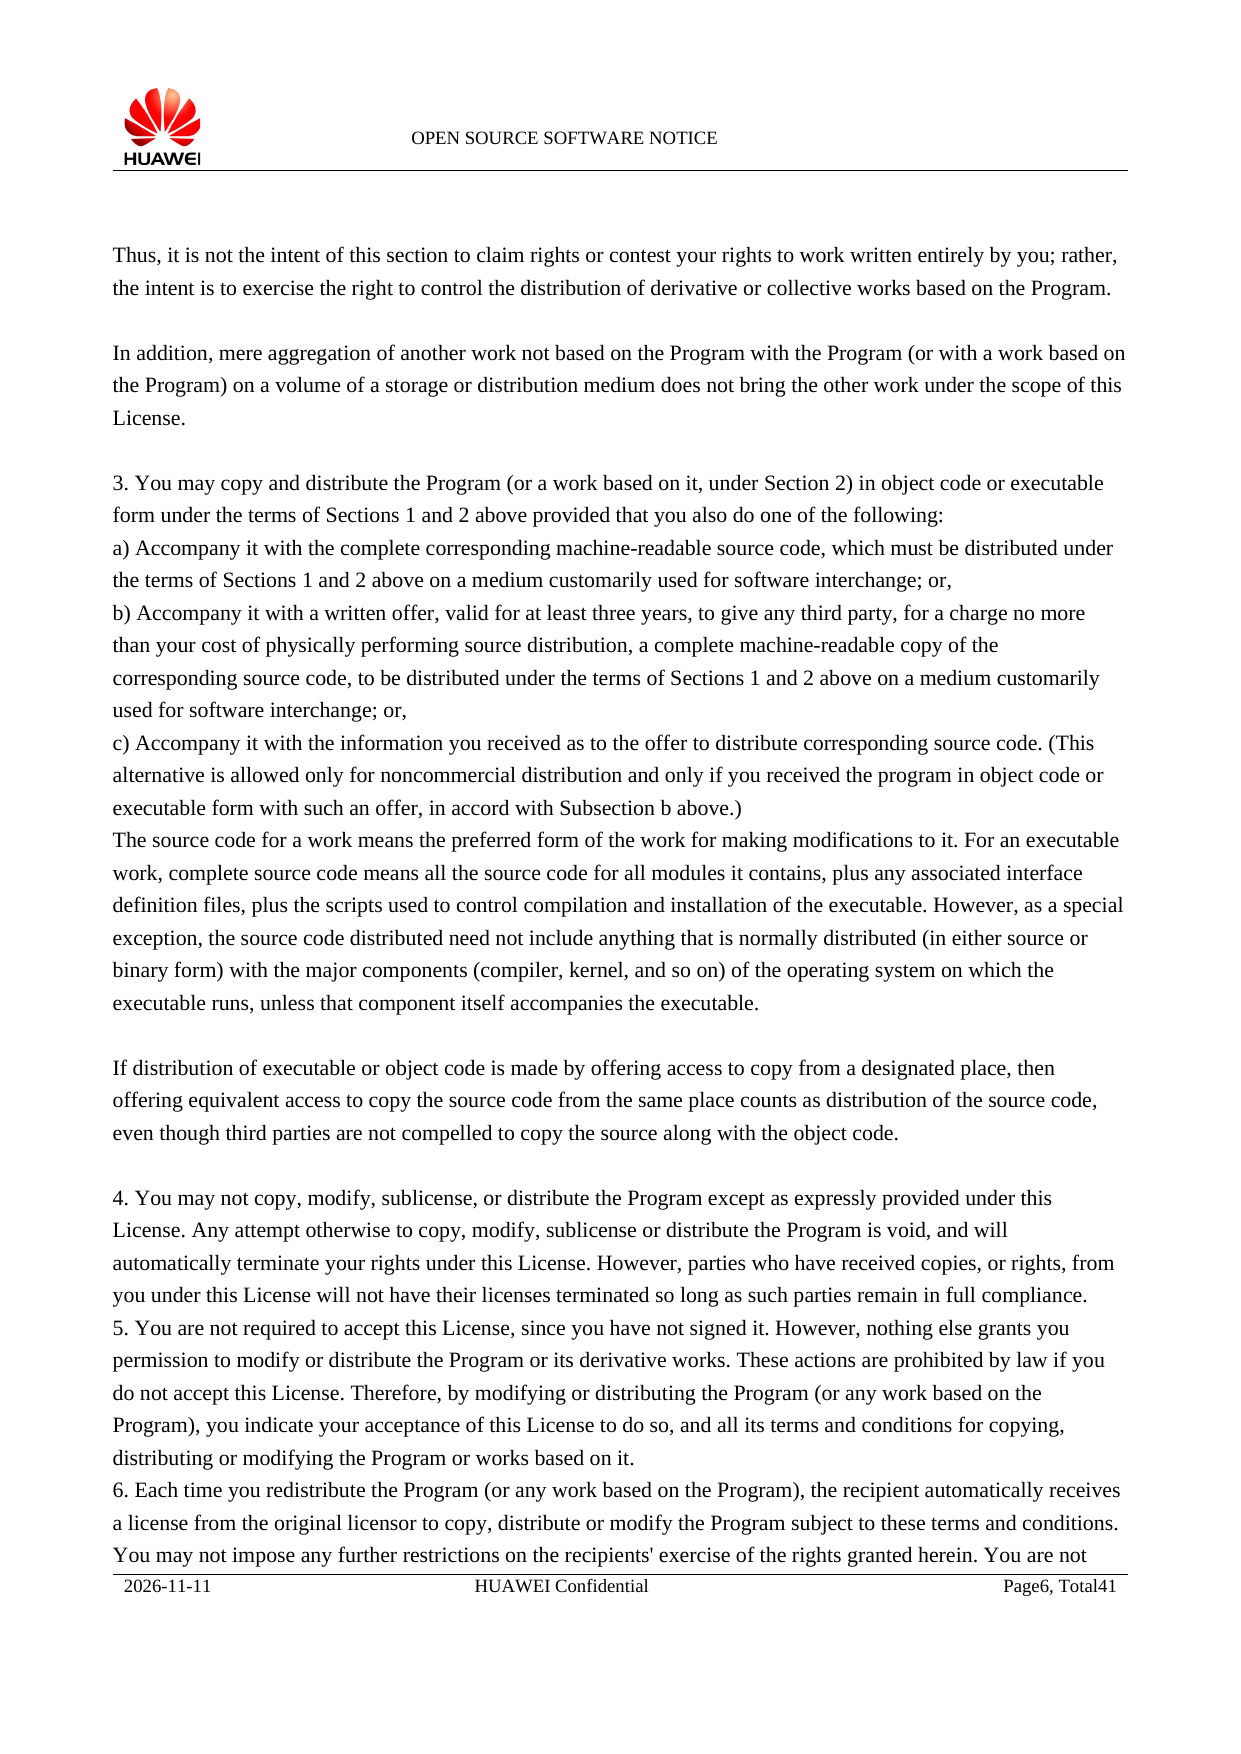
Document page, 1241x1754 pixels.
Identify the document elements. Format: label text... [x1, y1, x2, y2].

picture [124, 88, 201, 165]
